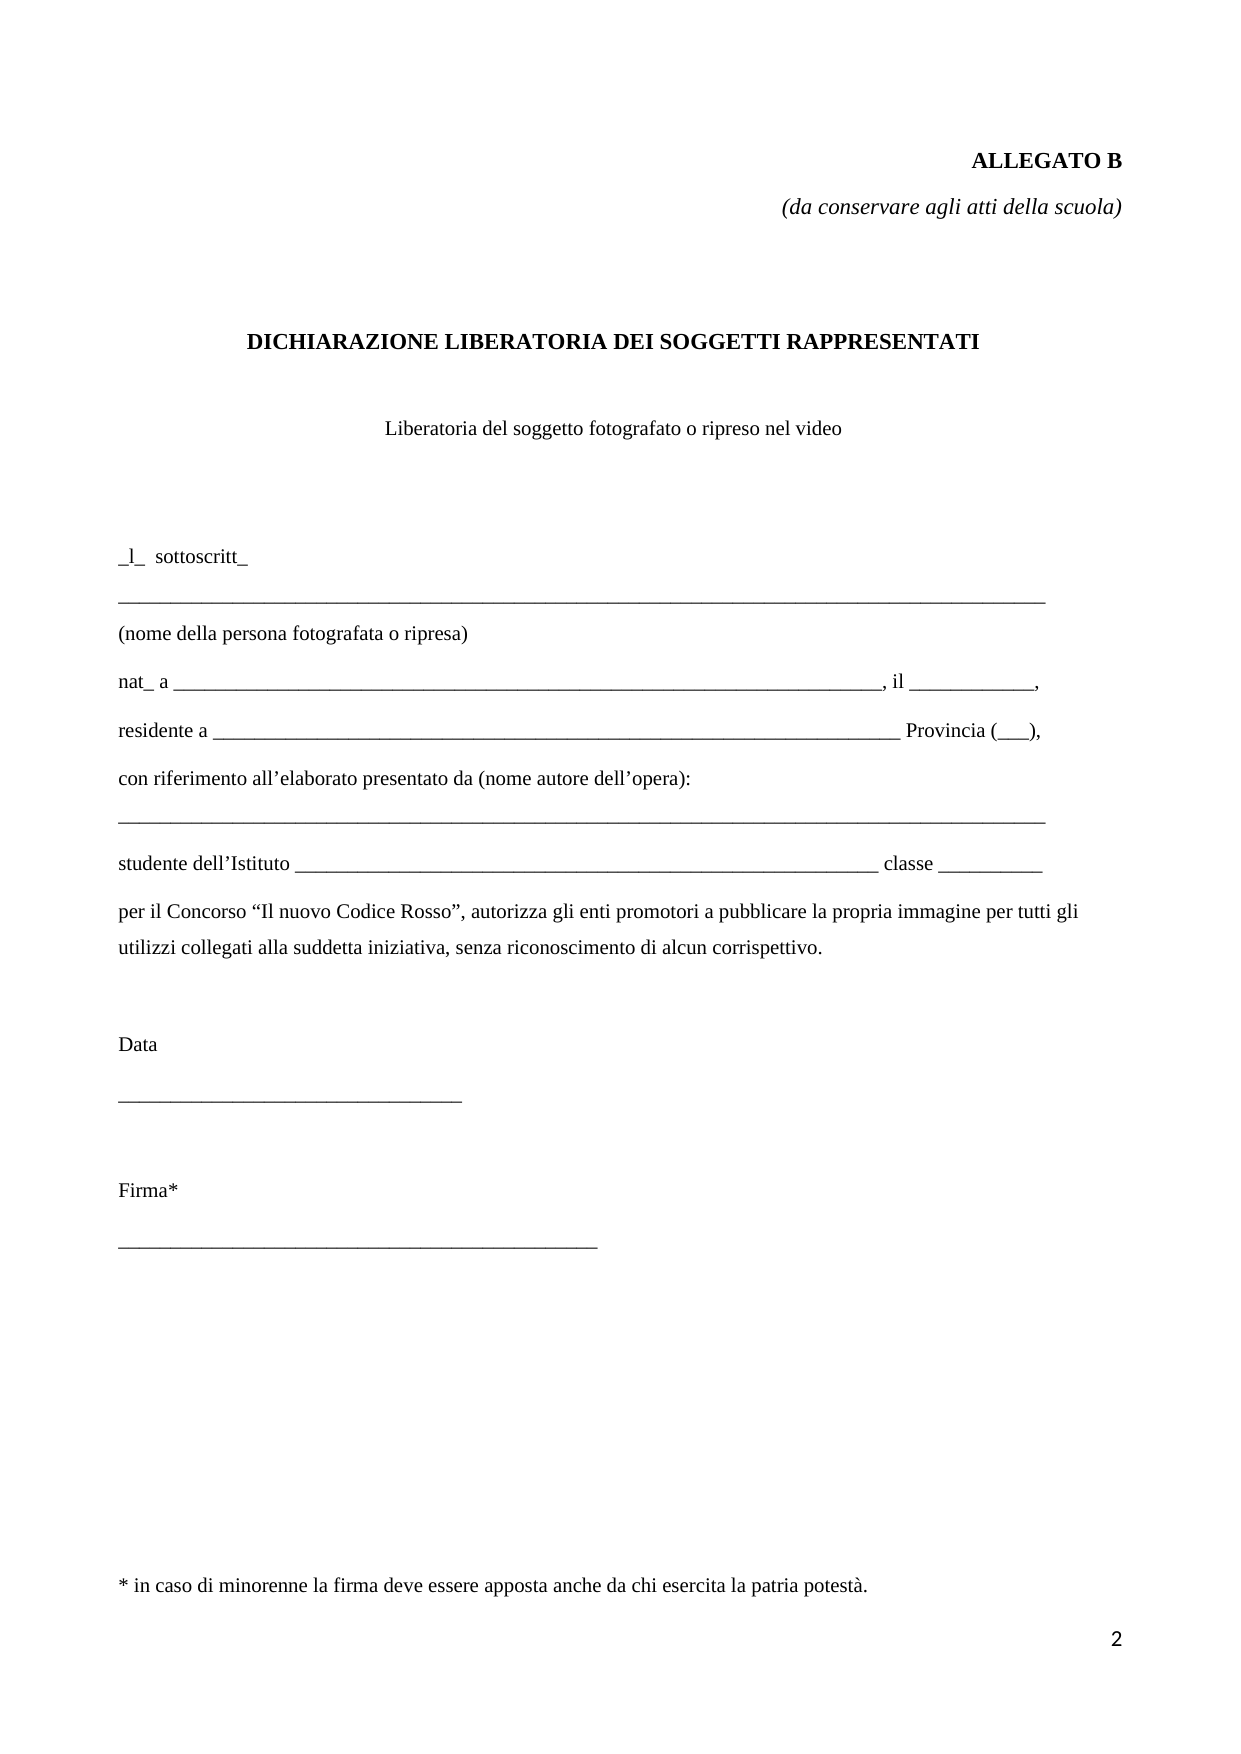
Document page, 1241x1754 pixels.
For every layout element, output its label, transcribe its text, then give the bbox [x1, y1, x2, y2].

text * in caso di minorenne la firma deve essere apposta anche da chi esercita la patria potestà. [118, 1573, 1108, 1597]
text Firma* [118, 1178, 1122, 1202]
text DICHIARAZIONE LIBERATORIA DEI SOGGETTI RAPPRESENTATI [118, 328, 1108, 354]
text (nome della persona fotografata o ripresa) [118, 620, 1122, 644]
text Liberatoria del soggetto fotografato o ripreso nel video [118, 416, 1108, 440]
text nat_ a ____________________________________________________________________, il ____________, [118, 669, 1122, 693]
text ______________________________________________ [118, 1226, 1122, 1251]
text _________________________________________________________________________________________ [118, 582, 1122, 606]
text _________________________________ [118, 1081, 1122, 1105]
text ALLEGATO B [118, 148, 1122, 174]
text residente a __________________________________________________________________ Provincia (___), [118, 717, 1122, 742]
text Data [118, 1032, 1122, 1056]
text studente dell’Istituto ________________________________________________________ classe __________ [118, 851, 1122, 875]
text (da conservare agli atti della scuola) [177, 193, 1122, 219]
text _l_ sottoscritt_ [118, 543, 1122, 568]
text con riferimento all’elaborato presentato da (nome autore dell’opera): _________________________________________________________________________________________ [118, 766, 1122, 826]
text per il Concorso “Il nuovo Codice Rosso”, autorizza gli enti promotori a pubblicare la propria immagine per tutti gli utilizzi collegati alla suddetta iniziativa, senza riconoscimento di alcun corrispettivo. [118, 899, 1122, 959]
